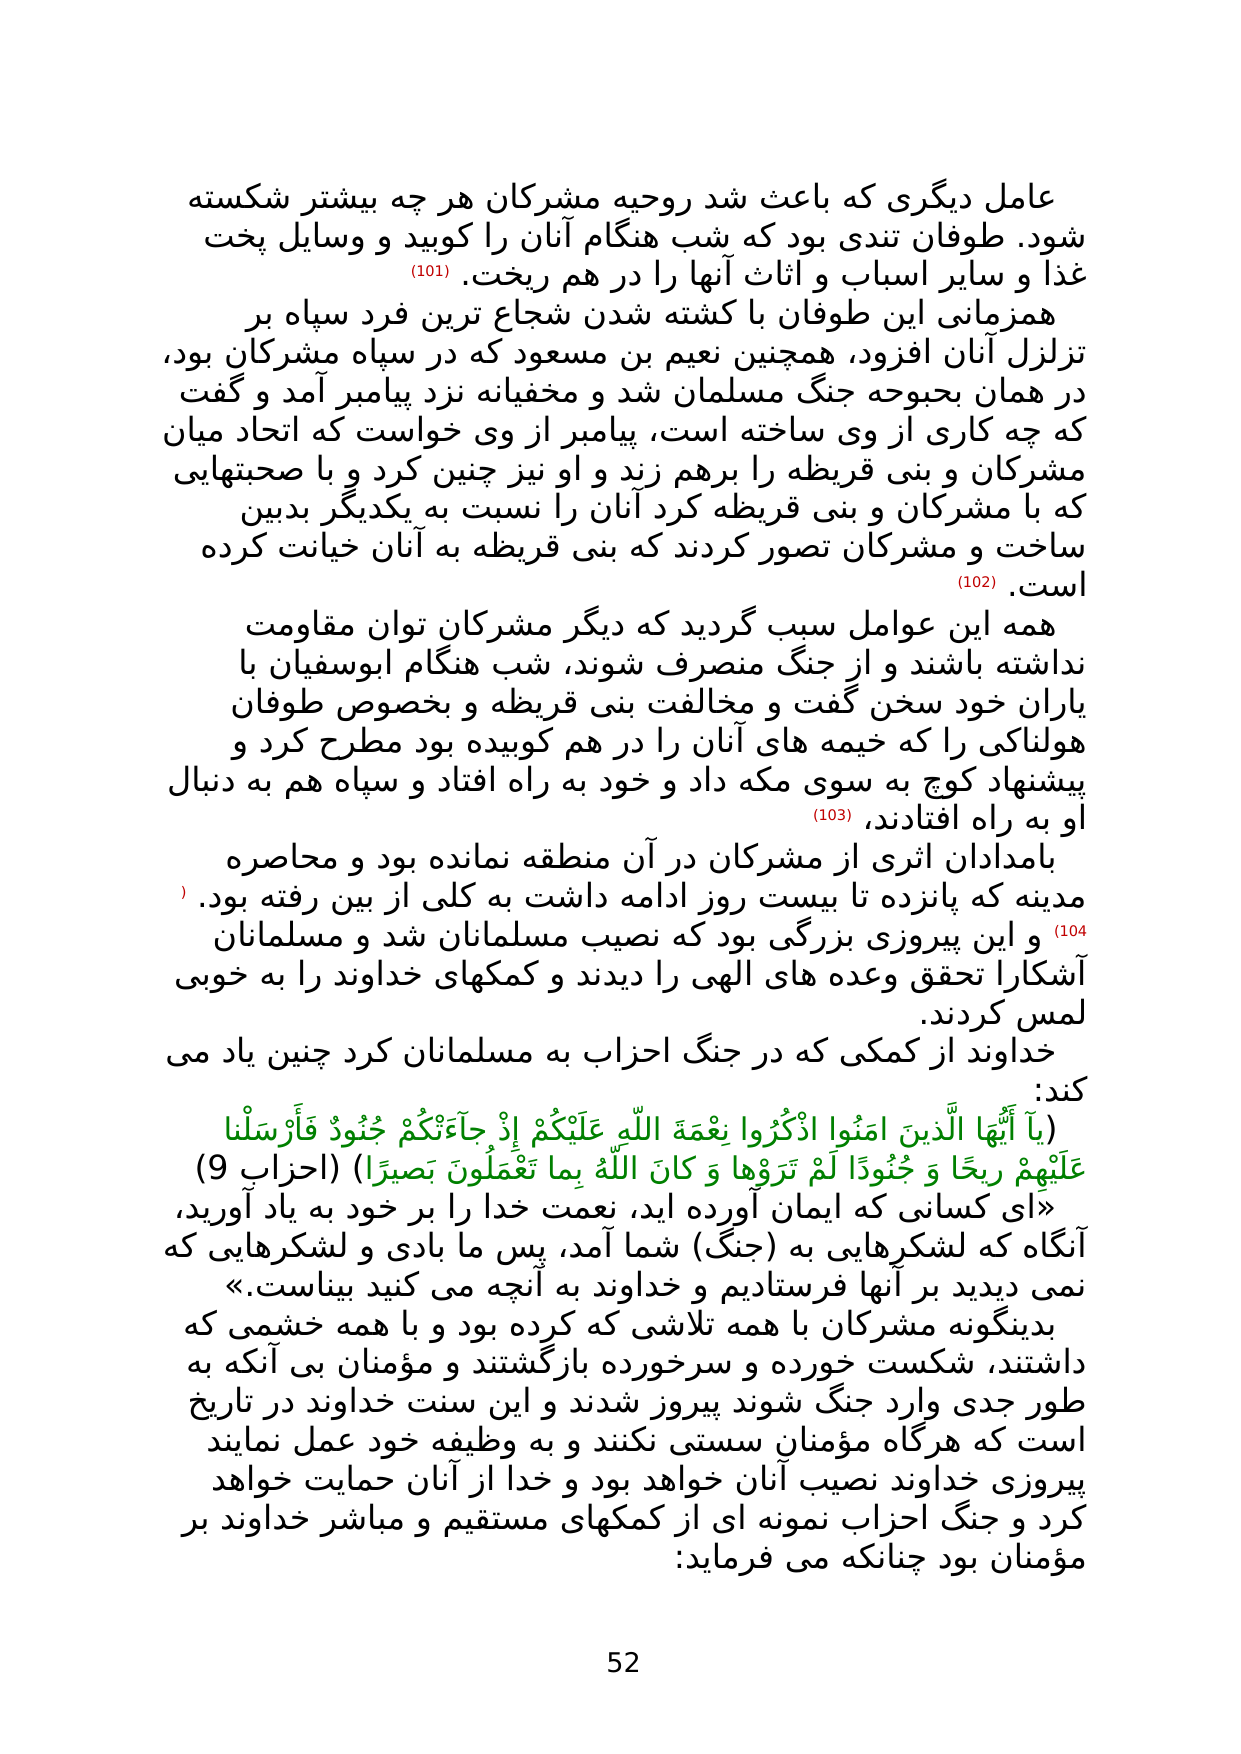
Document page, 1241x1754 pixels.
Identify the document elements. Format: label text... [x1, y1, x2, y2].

text عامل ديگری كه باعث شد روحيه مشركان هر چه بيشتر شكسته شود. طوفان تندی بود كه شب هنگام آنان را كوبيد و وسايل پخت غذا و ساير اسباب و اثاث آنها را در هم ريخت. (101) [159, 177, 1087, 294]
text «ای كسانی كه ايمان آورده ايد، نعمت خدا را بر خود به ياد آوريد، آنگاه كه لشكرهايی به (جنگ) شما آمد، پس ما بادی و لشكرهايی كه نمی ديديد بر آنها فرستاديم و خداوند به آنچه می كنيد بيناست.» [159, 1187, 1087, 1304]
text خداوند از كمكی كه در جنگ احزاب به مسلمانان كرد چنين ياد می كند: [159, 1032, 1087, 1110]
text بامدادان اثری از مشركان در آن منطقه نمانده بود و محاصره مدينه كه پانزده تا بيست روز ادامه داشت به كلی از بين رفته بود. (104) و اين پيروزی بزرگی بود كه نصيب مسلمانان شد و مسلمانان آشكارا تحقق وعده های الهی را ديدند و كمكهای خداوند را به خوبی لمس كردند. [159, 838, 1087, 1032]
text (يآ أَيُّهَا الَّذينَ امَنُوا اذْكُرُوا نِعْمَةَ اللّهِ عَلَيْكُمْ إِذْ جآءَتْكُمْ جُنُودٌ فَأَرْسَلْنا عَلَيْهِمْ ريحًا وَ جُنُودًا لَمْ تَرَوْها وَ كانَ اللّهُ بِما تَعْمَلُونَ بَصيرًا) (احزاب 9) [159, 1110, 1087, 1187]
text همه اين عوامل سبب گرديد كه ديگر مشركان توان مقاومت نداشته باشند و از جنگ منصرف شوند، شب هنگام ابوسفيان با ياران خود سخن گفت و مخالفت بنی قريظه و بخصوص طوفان هولناكی را كه خيمه های آنان را در هم كوبيده بود مطرح كرد و پيشنهاد كوچ به سوی مكه داد و خود به راه افتاد و سپاه هم به دنبال او به راه افتادند، (103) [159, 604, 1087, 838]
text بدينگونه مشركان با همه تلاشی كه كرده بود و با همه خشمی كه داشتند، شكست خورده و سرخورده بازگشتند و مؤمنان بی آنكه به طور جدی وارد جنگ شوند پيروز شدند و اين سنت خداوند در تاريخ است كه هرگاه مؤمنان سستی نكنند و به وظيفه خود عمل نمايند پيروزی خداوند نصيب آنان خواهد بود و خدا از آنان حمايت خواهد كرد و جنگ احزاب نمونه ای از كمكهای مستقيم و مباشر خداوند بر مؤمنان بود چنانكه می فرمايد: [159, 1304, 1087, 1576]
text همزمانی اين طوفان با كشته شدن شجاع ترين فرد سپاه بر تزلزل آنان افزود، همچنين نعيم بن مسعود كه در سپاه مشركان بود، در همان بحبوحه جنگ مسلمان شد و مخفيانه نزد پيامبر آمد و گفت كه چه كاری از وی ساخته است، پيامبر از وی خواست كه اتحاد ميان مشركان و بنی قريظه را برهم زند و او نيز چنين كرد و با صحبتهايی كه با مشركان و بنی قريظه كرد آنان را نسبت به يكديگر بدبين ساخت و مشركان تصور كردند كه بنی قريظه به آنان خيانت كرده است. (102) [159, 294, 1087, 604]
